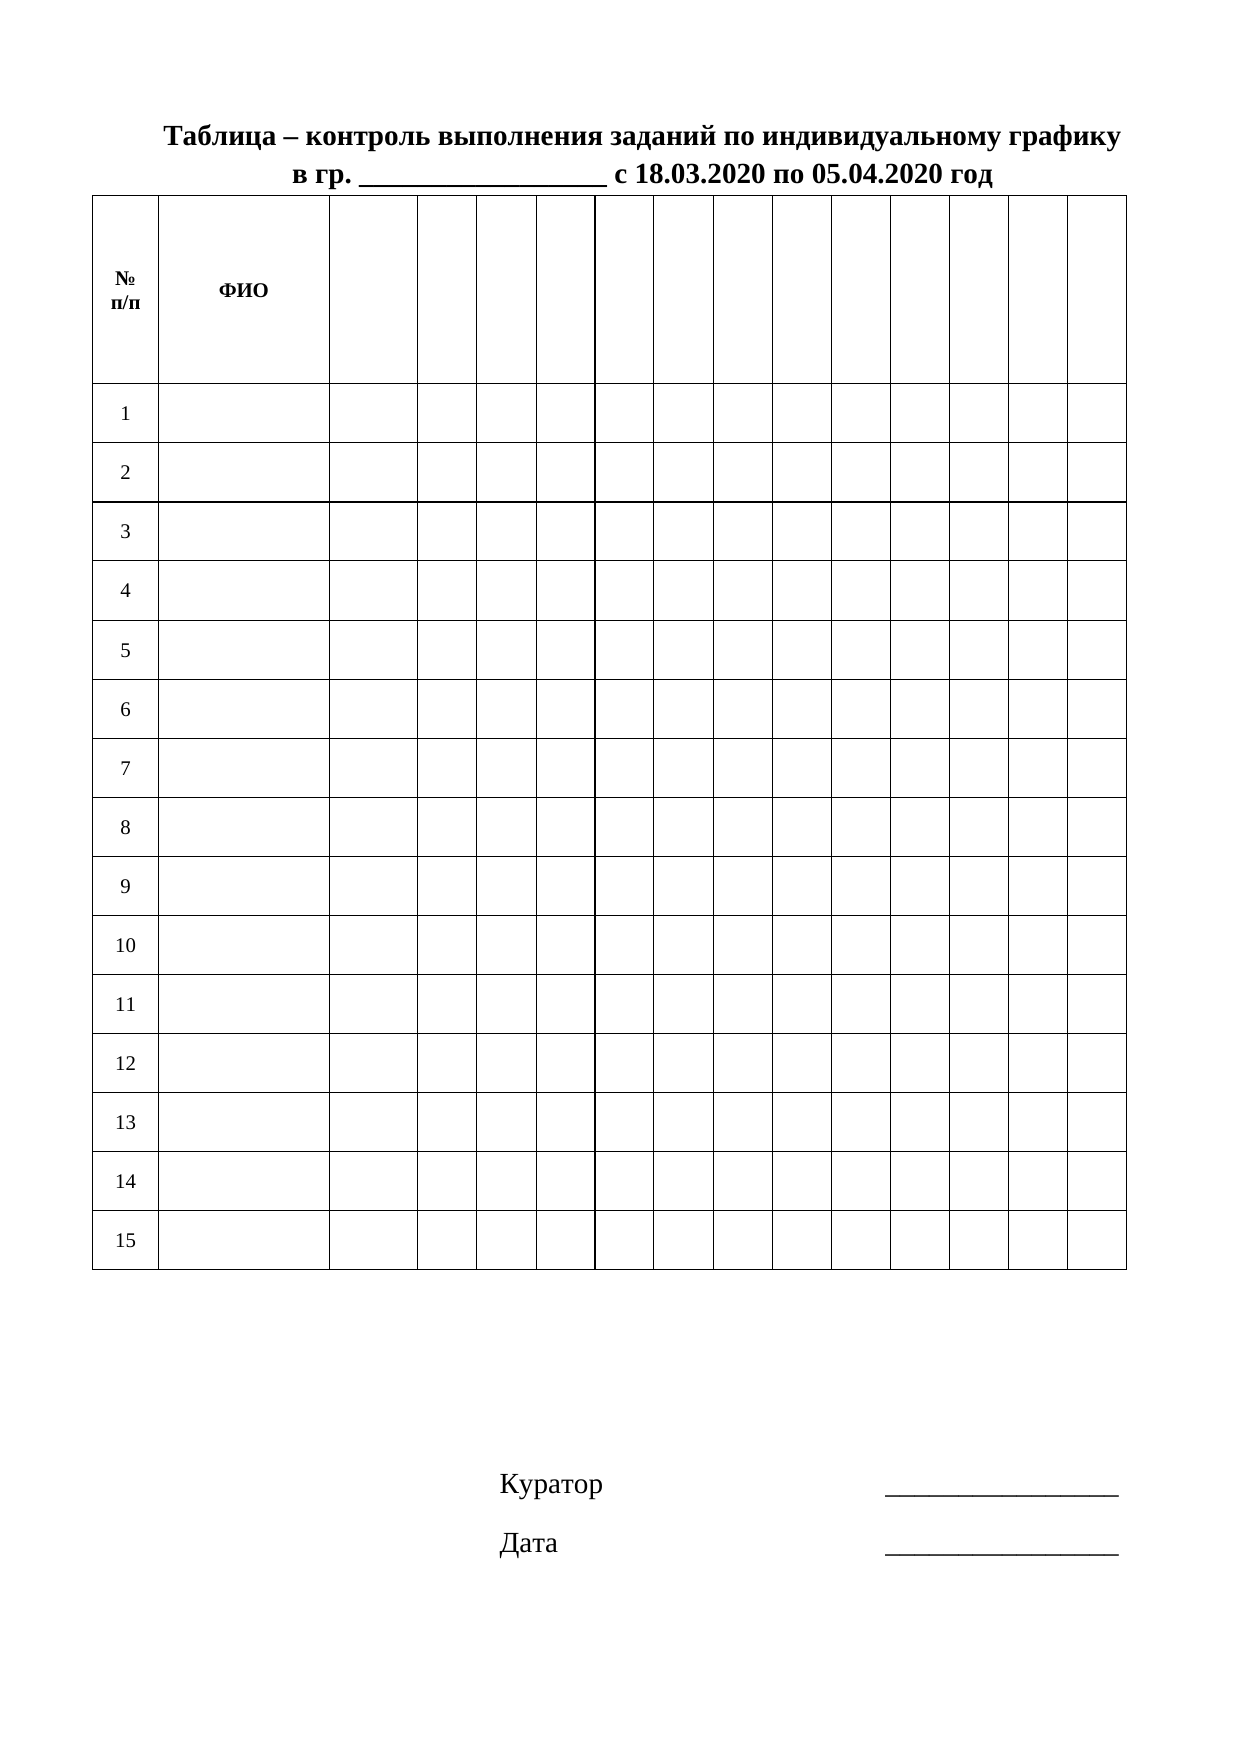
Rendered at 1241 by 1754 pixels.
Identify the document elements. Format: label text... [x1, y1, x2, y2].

table_cell [1009, 798, 1067, 856]
table_cell [891, 798, 949, 856]
table_cell 4 [93, 561, 158, 619]
table_cell [654, 1093, 713, 1151]
table_cell [950, 916, 1008, 974]
table_cell [159, 1211, 329, 1269]
table_cell [159, 916, 329, 974]
table_cell [950, 1034, 1008, 1092]
table_cell [714, 503, 772, 560]
table_cell [773, 384, 831, 442]
table_cell [418, 1152, 476, 1210]
table_cell [950, 975, 1008, 1033]
table_cell 1 [93, 384, 158, 442]
table_cell [330, 739, 417, 797]
table_cell [330, 503, 417, 560]
table_cell [832, 1211, 890, 1269]
table_cell [477, 1211, 536, 1269]
table_cell [832, 443, 890, 501]
table_cell [418, 384, 476, 442]
table_cell [477, 621, 536, 678]
table_cell [159, 798, 329, 856]
table_cell [773, 561, 831, 619]
table_cell [832, 680, 890, 738]
table_cell [418, 857, 476, 915]
table_cell [891, 857, 949, 915]
table_cell [537, 384, 594, 442]
table_cell [773, 443, 831, 501]
table_cell [537, 739, 594, 797]
table_cell [596, 1152, 653, 1210]
table_cell [891, 503, 949, 560]
table_cell [891, 975, 949, 1033]
table_cell 15 [93, 1211, 158, 1269]
table_cell [654, 443, 713, 501]
table_cell [1068, 680, 1126, 738]
table_cell [832, 384, 890, 442]
table_cell [418, 561, 476, 619]
table_cell [832, 621, 890, 678]
table_cell [773, 1034, 831, 1092]
table_cell [596, 739, 653, 797]
table_cell [477, 1034, 536, 1092]
table_cell [596, 443, 653, 501]
table_cell [159, 739, 329, 797]
table_cell [330, 1211, 417, 1269]
table_cell [1068, 916, 1126, 974]
table_cell [714, 1034, 772, 1092]
table_cell [832, 916, 890, 974]
table_cell [1009, 1034, 1067, 1092]
table_cell [477, 503, 536, 560]
table_cell [714, 739, 772, 797]
table_cell [537, 975, 594, 1033]
table_cell [330, 916, 417, 974]
table_cell [596, 621, 653, 678]
table_header [1068, 196, 1126, 383]
table_cell [418, 1211, 476, 1269]
table_cell [330, 680, 417, 738]
table_cell [832, 798, 890, 856]
table_cell [477, 384, 536, 442]
table_cell [950, 1211, 1008, 1269]
table_cell [418, 975, 476, 1033]
table_cell [654, 1034, 713, 1092]
table_header [330, 196, 417, 383]
table_cell [654, 1211, 713, 1269]
table_cell 9 [93, 857, 158, 915]
table_cell [159, 857, 329, 915]
table_cell [654, 561, 713, 619]
table_cell [1009, 1093, 1067, 1151]
table_cell 5 [93, 621, 158, 678]
table_cell [832, 1093, 890, 1151]
table_cell 13 [93, 1093, 158, 1151]
table_cell [330, 443, 417, 501]
table_cell [1009, 857, 1067, 915]
table_header [596, 196, 653, 383]
table_header [950, 196, 1008, 383]
table_cell [950, 857, 1008, 915]
table_cell [1068, 798, 1126, 856]
table_header [832, 196, 890, 383]
table_cell [596, 798, 653, 856]
table_cell [714, 1211, 772, 1269]
table_cell [1009, 1211, 1067, 1269]
table_cell [477, 561, 536, 619]
table_cell [714, 680, 772, 738]
table_cell [1009, 975, 1067, 1033]
table_cell [477, 916, 536, 974]
table_cell [330, 798, 417, 856]
table_cell [477, 1152, 536, 1210]
table_cell [537, 1093, 594, 1151]
table_cell [832, 739, 890, 797]
table_cell [950, 503, 1008, 560]
table_cell [1068, 1152, 1126, 1210]
table_cell [832, 857, 890, 915]
table_cell [654, 916, 713, 974]
table_cell [832, 975, 890, 1033]
table_cell [596, 561, 653, 619]
table_cell [773, 680, 831, 738]
table_cell [654, 798, 713, 856]
table_cell [159, 621, 329, 678]
table_cell [159, 443, 329, 501]
table_cell [891, 1034, 949, 1092]
table_cell [1068, 384, 1126, 442]
table_cell [773, 1211, 831, 1269]
table_cell [596, 680, 653, 738]
table_cell [950, 384, 1008, 442]
table_cell 10 [93, 916, 158, 974]
table_cell 3 [93, 503, 158, 560]
table_cell [537, 680, 594, 738]
table_cell [537, 561, 594, 619]
table_cell [159, 384, 329, 442]
table_cell [891, 561, 949, 619]
table_cell [714, 443, 772, 501]
table_cell [773, 503, 831, 560]
table_cell [1068, 621, 1126, 678]
table_cell [1009, 443, 1067, 501]
table_cell [537, 857, 594, 915]
table_cell [1009, 916, 1067, 974]
table_cell [773, 916, 831, 974]
table_cell [714, 916, 772, 974]
table_cell [891, 1211, 949, 1269]
table_cell [418, 798, 476, 856]
table_cell [1009, 680, 1067, 738]
table_cell [477, 680, 536, 738]
table_cell [596, 1211, 653, 1269]
table_cell [773, 1152, 831, 1210]
table_cell [891, 739, 949, 797]
table_cell [1068, 1034, 1126, 1092]
table_cell [891, 1093, 949, 1151]
table_cell [330, 384, 417, 442]
text Дата ________________ [74, 1525, 1152, 1559]
table_header [654, 196, 713, 383]
table_cell [891, 384, 949, 442]
table_cell [773, 798, 831, 856]
table_cell [477, 739, 536, 797]
table_cell [773, 857, 831, 915]
table_cell [950, 739, 1008, 797]
table_cell [159, 561, 329, 619]
table_cell [418, 680, 476, 738]
table_cell [537, 916, 594, 974]
table_cell [596, 857, 653, 915]
table_header [537, 196, 594, 383]
table_cell [1068, 443, 1126, 501]
table_cell [950, 1093, 1008, 1151]
table_cell [1009, 384, 1067, 442]
table_header [418, 196, 476, 383]
table_cell [596, 1034, 653, 1092]
table_cell [1068, 857, 1126, 915]
text Таблица – контроль выполнения заданий по индивидуальному графику [74, 118, 1152, 152]
table_cell [773, 975, 831, 1033]
table_cell [330, 975, 417, 1033]
table_cell [832, 1034, 890, 1092]
table_cell [477, 975, 536, 1033]
table_cell [330, 561, 417, 619]
table_cell [714, 561, 772, 619]
table_cell [773, 1093, 831, 1151]
table_cell [714, 857, 772, 915]
table_cell [714, 798, 772, 856]
table_cell [330, 1093, 417, 1151]
text в гр. _________________ с 18.03.2020 по 05.04.2020 год [74, 157, 1152, 190]
table_cell [537, 1034, 594, 1092]
table_cell [950, 798, 1008, 856]
table_cell 14 [93, 1152, 158, 1210]
table_header [773, 196, 831, 383]
table_cell [1068, 975, 1126, 1033]
table_cell [1068, 739, 1126, 797]
table_cell [159, 1093, 329, 1151]
table_cell [714, 975, 772, 1033]
table_cell [950, 443, 1008, 501]
table_header ФИО [159, 196, 329, 383]
table_cell [330, 621, 417, 678]
table_cell [891, 443, 949, 501]
table_cell [714, 1152, 772, 1210]
table_cell [418, 443, 476, 501]
table_cell 7 [93, 739, 158, 797]
table_cell 11 [93, 975, 158, 1033]
table_cell 6 [93, 680, 158, 738]
table_cell [477, 857, 536, 915]
table_cell [714, 621, 772, 678]
table_cell [654, 384, 713, 442]
table_cell [1068, 1211, 1126, 1269]
table_header [891, 196, 949, 383]
table_cell [1009, 561, 1067, 619]
table_cell [537, 621, 594, 678]
table_cell [537, 1211, 594, 1269]
table_cell [418, 621, 476, 678]
table_cell [330, 857, 417, 915]
table_cell [596, 1093, 653, 1151]
table_cell [654, 680, 713, 738]
table_cell [596, 916, 653, 974]
table_cell [159, 975, 329, 1033]
table_cell [891, 680, 949, 738]
table_cell [477, 798, 536, 856]
table_cell [773, 739, 831, 797]
table_cell [477, 443, 536, 501]
table_cell [1009, 621, 1067, 678]
table_cell [891, 916, 949, 974]
table_cell [950, 561, 1008, 619]
table_header [477, 196, 536, 383]
table_cell [654, 975, 713, 1033]
table_cell [654, 1152, 713, 1210]
table_cell [1009, 1152, 1067, 1210]
table_cell [714, 1093, 772, 1151]
table_cell [1009, 503, 1067, 560]
table_header [1009, 196, 1067, 383]
table_cell [537, 503, 594, 560]
table_cell [1009, 739, 1067, 797]
table_cell 8 [93, 798, 158, 856]
table_cell [537, 1152, 594, 1210]
table_cell [537, 798, 594, 856]
table_cell [330, 1034, 417, 1092]
table_cell [773, 621, 831, 678]
table_cell [159, 503, 329, 560]
table_cell [832, 503, 890, 560]
table_cell [714, 384, 772, 442]
table_cell [537, 443, 594, 501]
table_cell [832, 561, 890, 619]
table_cell [330, 1152, 417, 1210]
table_cell [950, 680, 1008, 738]
table_cell [1068, 561, 1126, 619]
table_cell [654, 503, 713, 560]
table_cell [159, 1152, 329, 1210]
table_header № п/п [93, 196, 158, 383]
table_cell [596, 975, 653, 1033]
table_cell [596, 384, 653, 442]
table_cell [418, 1093, 476, 1151]
table_cell [950, 621, 1008, 678]
table_cell [891, 621, 949, 678]
table_cell 2 [93, 443, 158, 501]
table_cell [477, 1093, 536, 1151]
table_cell [159, 680, 329, 738]
table_cell [418, 1034, 476, 1092]
table_cell [418, 739, 476, 797]
table_cell [654, 739, 713, 797]
table_cell [418, 503, 476, 560]
table_cell [654, 857, 713, 915]
table_cell [654, 621, 713, 678]
table_cell [891, 1152, 949, 1210]
table_cell 12 [93, 1034, 158, 1092]
table_cell [159, 1034, 329, 1092]
table_cell [418, 916, 476, 974]
table_cell [832, 1152, 890, 1210]
table_cell [1068, 1093, 1126, 1151]
table_header [714, 196, 772, 383]
table_cell [950, 1152, 1008, 1210]
table_cell [1068, 503, 1126, 560]
text Куратор ________________ [74, 1466, 1152, 1499]
table_cell [596, 503, 653, 560]
